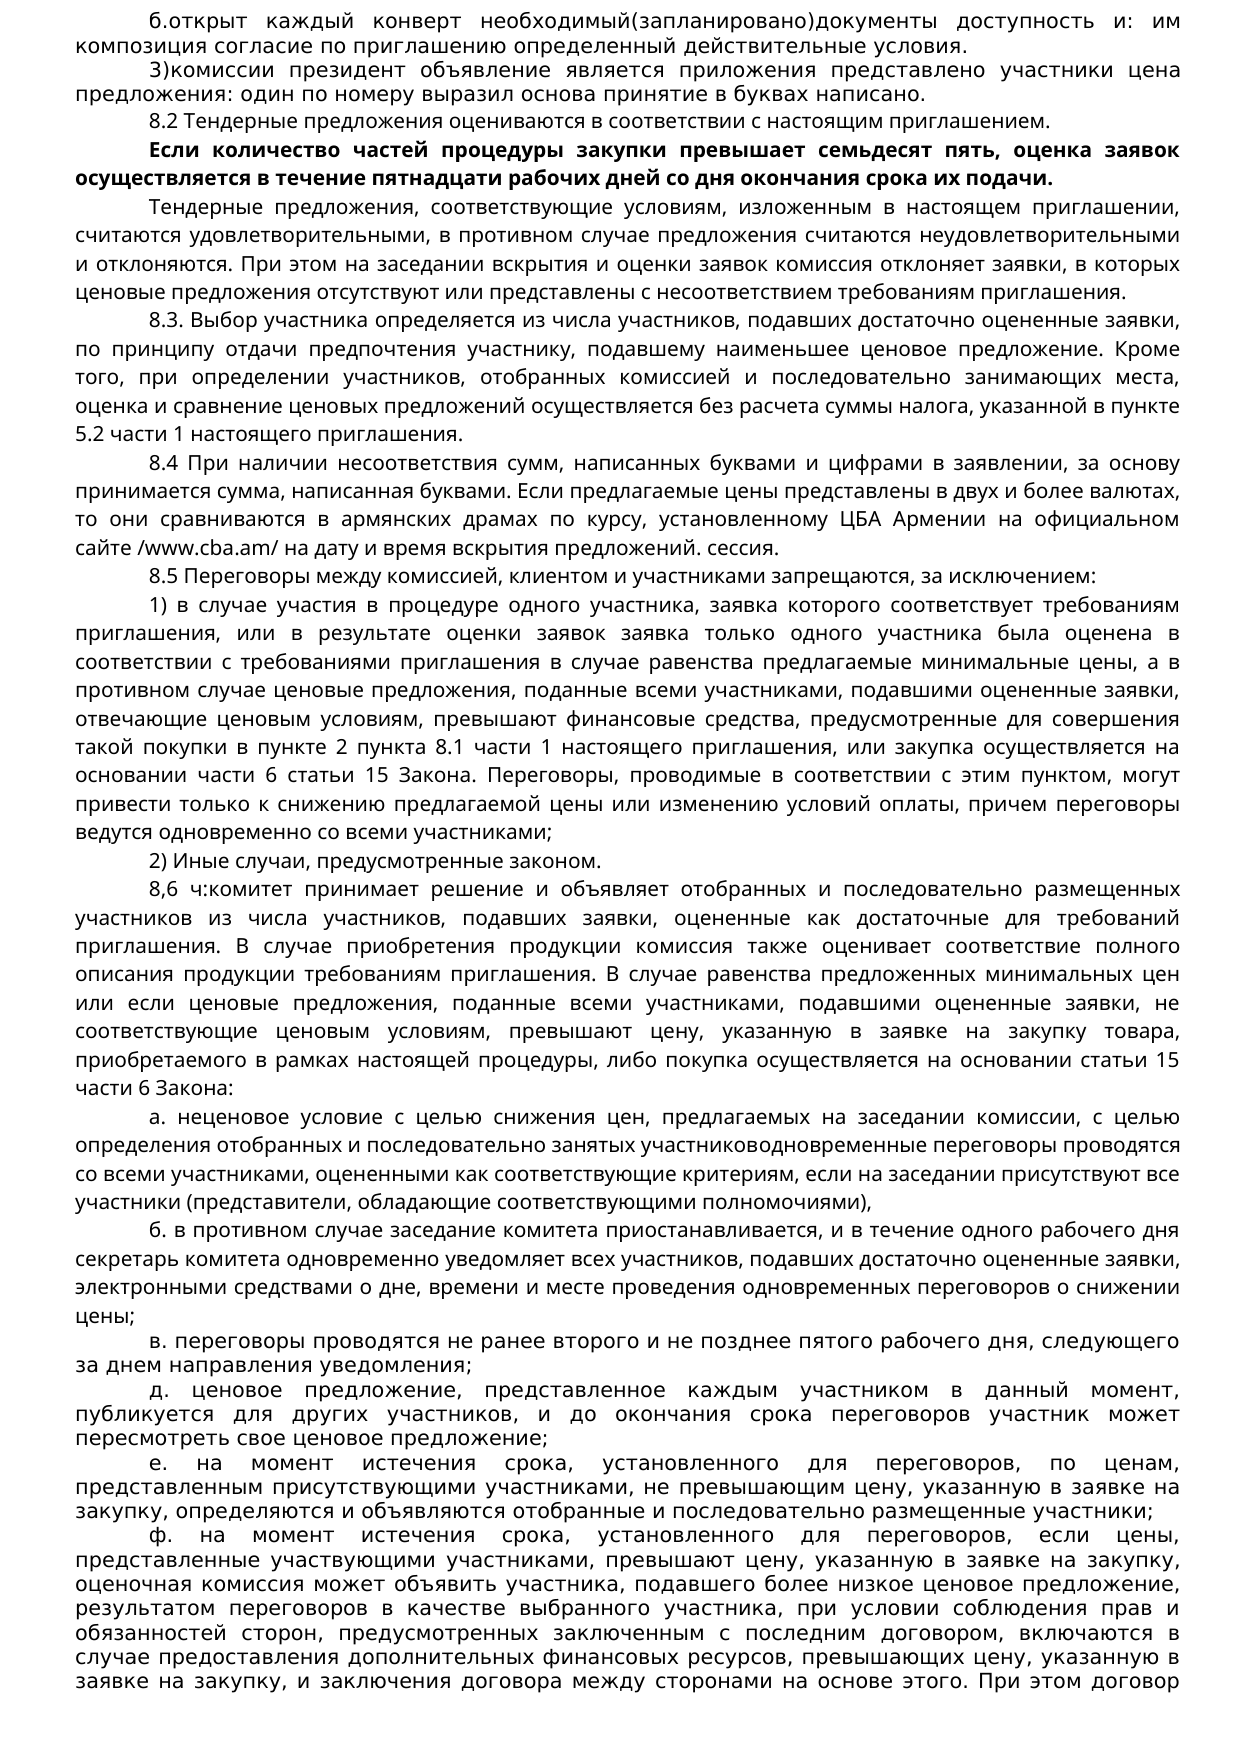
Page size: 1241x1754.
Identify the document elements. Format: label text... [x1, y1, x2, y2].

text 3)комиссии президент объявление является приложения представлено участники цена предложения: один по номеру выразил основа принятие в буквах написано. [75, 58, 1181, 106]
text д. ценовое предложение, представленное каждым участником в данный момент, публикуется для других участников, и до окончания срока переговоров участник может пересмотреть свое ценовое предложение; [75, 1378, 1181, 1451]
text 1) в случае участия в процедуре одного участника, заявка которого соответствует требованиям приглашения, или в результате оценки заявок заявка только одного участника была оценена в соответствии с требованиями приглашения в случае равенства предлагаемые минимальные цены, а в противном случае ценовые предложения, поданные всеми участниками, подавшими оцененные заявки, отвечающие ценовым условиям, превышают финансовые средства, предусмотренные для совершения такой покупки в пункте 2 пункта 8.1 части 1 настоящего приглашения, или закупка осуществляется на основании части 6 статьи 15 Закона. Переговоры, проводимые в соответствии с этим пунктом, могут привести только к снижению предлагаемой цены или изменению условий оплаты, причем переговоры ведутся одновременно со всеми участниками; [75, 590, 1181, 846]
text 2) Иные случаи, предусмотренные законом. [75, 846, 1181, 874]
text 8.2 Тендерные предложения оцениваются в соответствии с настоящим приглашением. [75, 106, 1181, 135]
text Если количество частей процедуры закупки превышает семьдесят пять, оценка заявок осуществляется в течение пятнадцати рабочих дней со дня окончания срока их подачи. [75, 135, 1181, 192]
text е. на момент истечения срока, установленного для переговоров, по ценам, представленным присутствующими участниками, не превышающим цену, указанную в заявке на закупку, определяются и объявляются отобранные и последовательно размещенные участники; [75, 1451, 1181, 1523]
text 8,6 ч:комитет принимает решение и объявляет отобранных и последовательно размещенных участников из числа участников, подавших заявки, оцененные как достаточные для требований приглашения. В случае приобретения продукции комиссия также оценивает соответствие полного описания продукции требованиям приглашения. В случае равенства предложенных минимальных цен или если ценовые предложения, поданные всеми участниками, подавшими оцененные заявки, не соответствующие ценовым условиям, превышают цену, указанную в заявке на закупку товара, приобретаемого в рамках настоящей процедуры, либо покупка осуществляется на основании статьи 15 части 6 Закона: [75, 874, 1181, 1102]
text Тендерные предложения, соответствующие условиям, изложенным в настоящем приглашении, считаются удовлетворительными, в противном случае предложения считаются неудовлетворительными и отклоняются. При этом на заседании вскрытия и оценки заявок комиссия отклоняет заявки, в которых ценовые предложения отсутствуют или представлены с несоответствием требованиям приглашения. [75, 192, 1181, 306]
text в. переговоры проводятся не ранее второго и не позднее пятого рабочего дня, следующего за днем ​​направления уведомления; [75, 1329, 1181, 1378]
text 8.4 При наличии несоответствия сумм, написанных буквами и цифрами в заявлении, за основу принимается сумма, написанная буквами. Если предлагаемые цены представлены в двух и более валютах, то они сравниваются в армянских драмах по курсу, установленному ЦБА Армении на официальном сайте /www.cba.am/ на дату и время вскрытия предложений. сессия. [75, 448, 1181, 561]
text б. в противном случае заседание комитета приостанавливается, и в течение одного рабочего дня секретарь комитета одновременно уведомляет всех участников, подавших достаточно оцененные заявки, электронными средствами о дне, времени и месте проведения одновременных переговоров о снижении цены; [75, 1216, 1181, 1329]
text а. неценовое условие с целью снижения цен, предлагаемых на заседании комиссии, с целью определения отобранных и последовательно занятых участниководновременные переговоры проводятся со всеми участниками, оцененными как соответствующие критериям, если на заседании присутствуют все участники (представители, обладающие соответствующими полномочиями), [75, 1102, 1181, 1216]
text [75, 1523, 1181, 1693]
text 8.5 Переговоры между комиссией, клиентом и участниками запрещаются, за исключением: [75, 561, 1181, 590]
text б.открыт каждый конверт необходимый(запланировано)документы доступность и: им композиция согласие по приглашению определенный действительные условия. [75, 9, 1181, 58]
text 8.3. Выбор участника определяется из числа участников, подавших достаточно оцененные заявки, по принципу отдачи предпочтения участнику, подавшему наименьшее ценовое предложение. Кроме того, при определении участников, отобранных комиссией и последовательно занимающих места, оценка и сравнение ценовых предложений осуществляется без расчета суммы налога, указанной в пункте 5.2 части 1 настоящего приглашения. [75, 306, 1181, 448]
